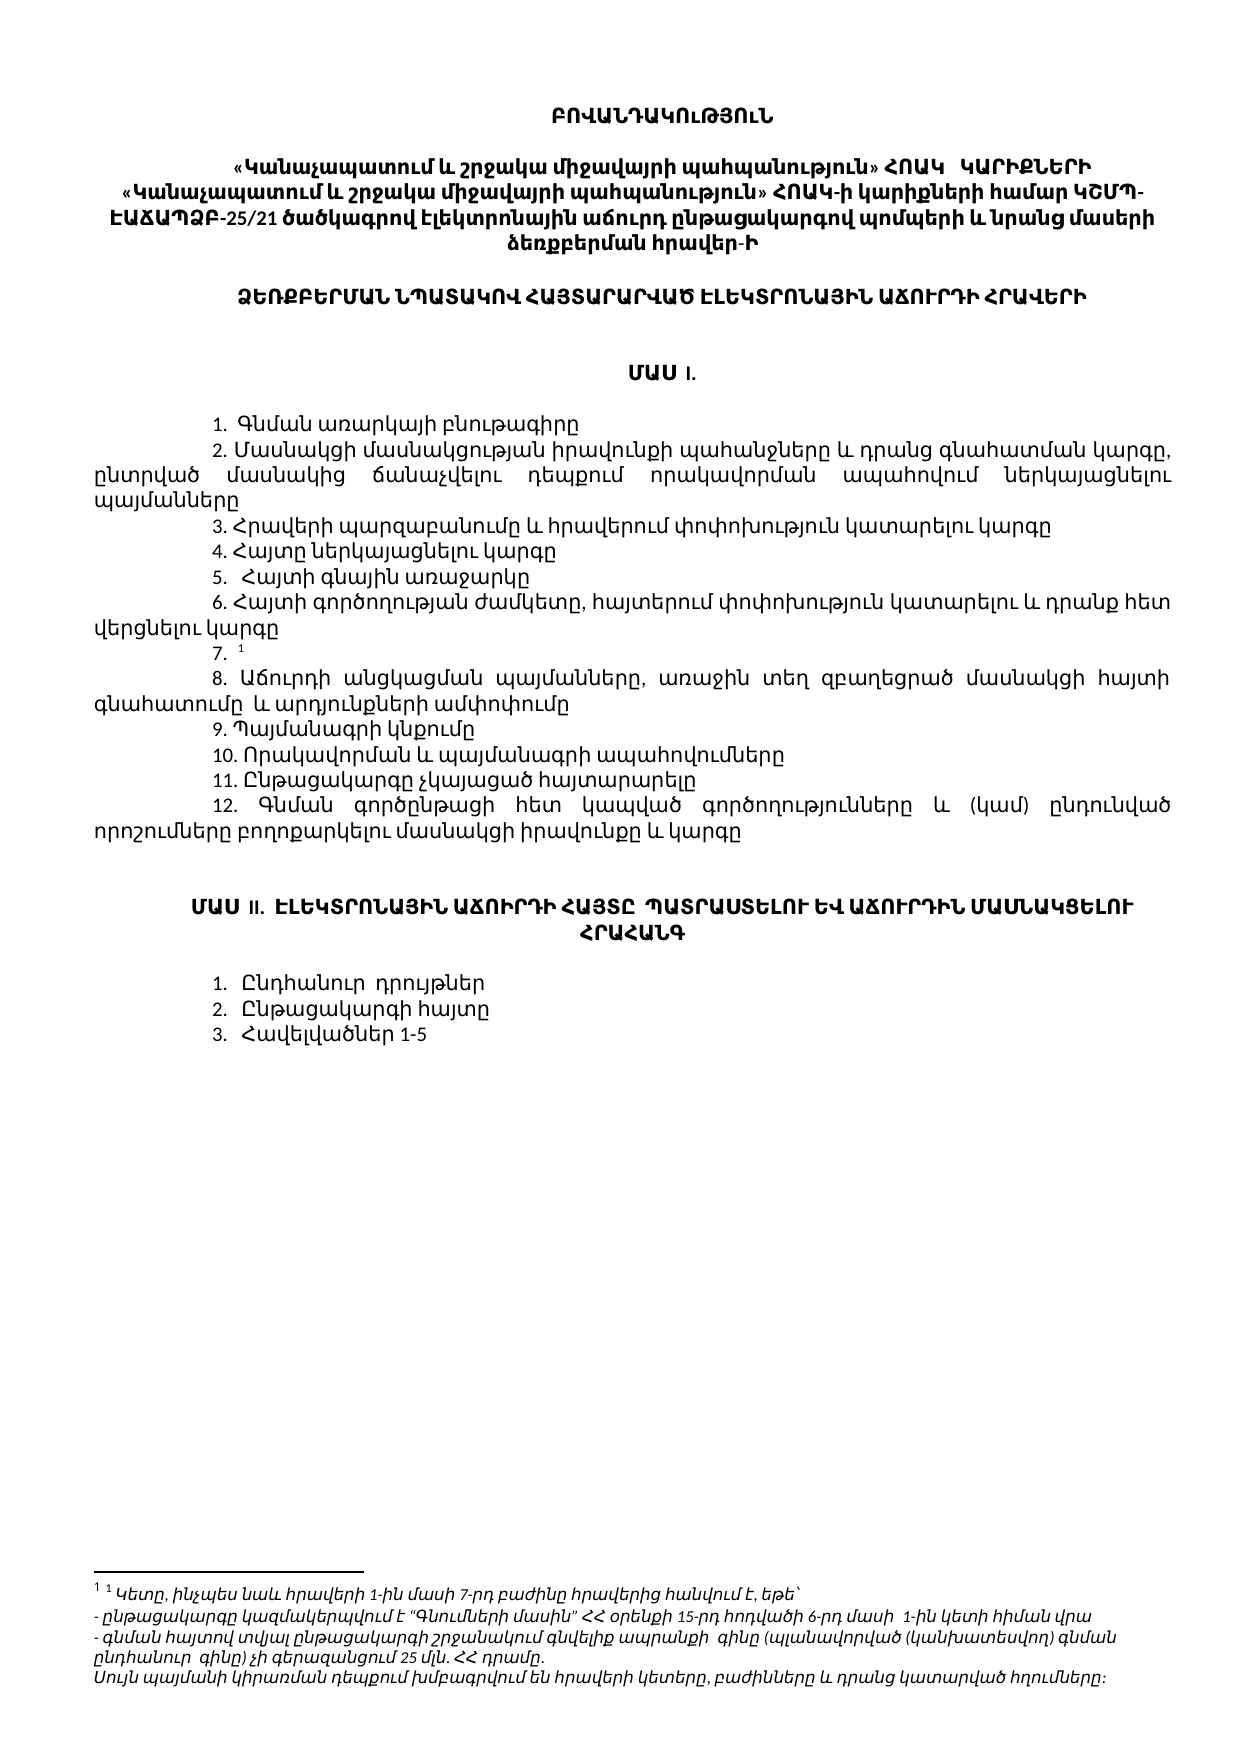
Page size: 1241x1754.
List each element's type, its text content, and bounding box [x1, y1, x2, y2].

text 7. 1 [94, 640, 1171, 666]
text 12. Գնման գործընթացի հետ կապված գործողությունները և (կամ) ընդունված որոշումները բողոքարկելու մասնակցի իրավունքը և կարգը [94, 793, 1171, 843]
text ՁԵՌՔԲԵՐՄԱՆ ՆՊԱՏԱԿՈՎ ՀԱՅՏԱՐԱՐՎԱԾ ԷԼԵԿՏՐՈՆԱՅԻՆ ԱՃՈՒՐԴԻ ՀՐԱՎԵՐԻ [94, 284, 1171, 310]
text 3. Հավելվածներ 1-5 [94, 1021, 1171, 1047]
text 1. Ընդհանուր դրույթներ [94, 971, 1171, 996]
text «Կանաչապատում և շրջակա միջավայրի պահպանություն» ՀՈԱԿ ԿԱՐԻՔՆԵՐԻ «Կանաչապատում և շրջակա միջավայրի պահպանություն» ՀՈԱԿ-ի կարիքների համար ԿՇՄՊ-ԷԱՃԱՊՁԲ-25/21 ծածկագրով էլեկտրոնային աճուրդ ընթացակարգով պոմպերի և նրանց մասերի ձեռքբերման հրավեր-Ի [94, 154, 1171, 256]
text ԲՈՎԱՆԴԱԿՈւԹՅՈւՆ [94, 103, 1171, 128]
text 11. Ընթացակարգը չկայացած հայտարարելը [94, 767, 1171, 793]
text 2. Մասնակցի մասնակցության իրավունքի պահանջները և դրանց գնահատման կարգը, ընտրված մասնակից ճանաչվելու դեպքում որակավորման ապահովում ներկայացնելու պայմանները [94, 437, 1171, 513]
text 10. Որակավորման և պայմանագրի ապահովումները [94, 742, 1171, 767]
text 6. Հայտի գործողության ժամկետը, հայտերում փոփոխություն կատարելու և դրանք հետ վերցնելու կարգը [94, 589, 1171, 640]
text 8. Աճուրդի անցկացման պայմանները, առաջին տեղ զբաղեցրած մասնակցի հայտի գնահատումը և արդյունքների ամփոփումը [94, 666, 1171, 716]
text 3. Հրավերի պարզաբանումը և հրավերում փոփոխություն կատարելու կարգը [94, 513, 1171, 538]
text ՄԱՍ II. ԷԼԵԿՏՐՈՆԱՅԻՆ ԱՃՈԻՐԴԻ ՀԱՅՏԸ ՊԱՏՐԱՍՏԵԼՈՒ ԵՎ ԱՃՈՒՐԴԻՆ ՄԱՍՆԱԿՑԵԼՈՒ ՀՐԱՀԱՆԳ [94, 894, 1171, 945]
text 9. Պայմանագրի կնքումը [94, 716, 1171, 742]
text ՄԱՍ I. [94, 361, 1171, 386]
text 1. Գնման առարկայի բնութագիրը [94, 411, 1171, 437]
text 5. Հայտի գնային առաջարկը [94, 564, 1171, 589]
text 4. Հայտը ներկայացնելու կարգը [94, 538, 1171, 564]
text 2. Ընթացակարգի հայտը [94, 996, 1171, 1021]
